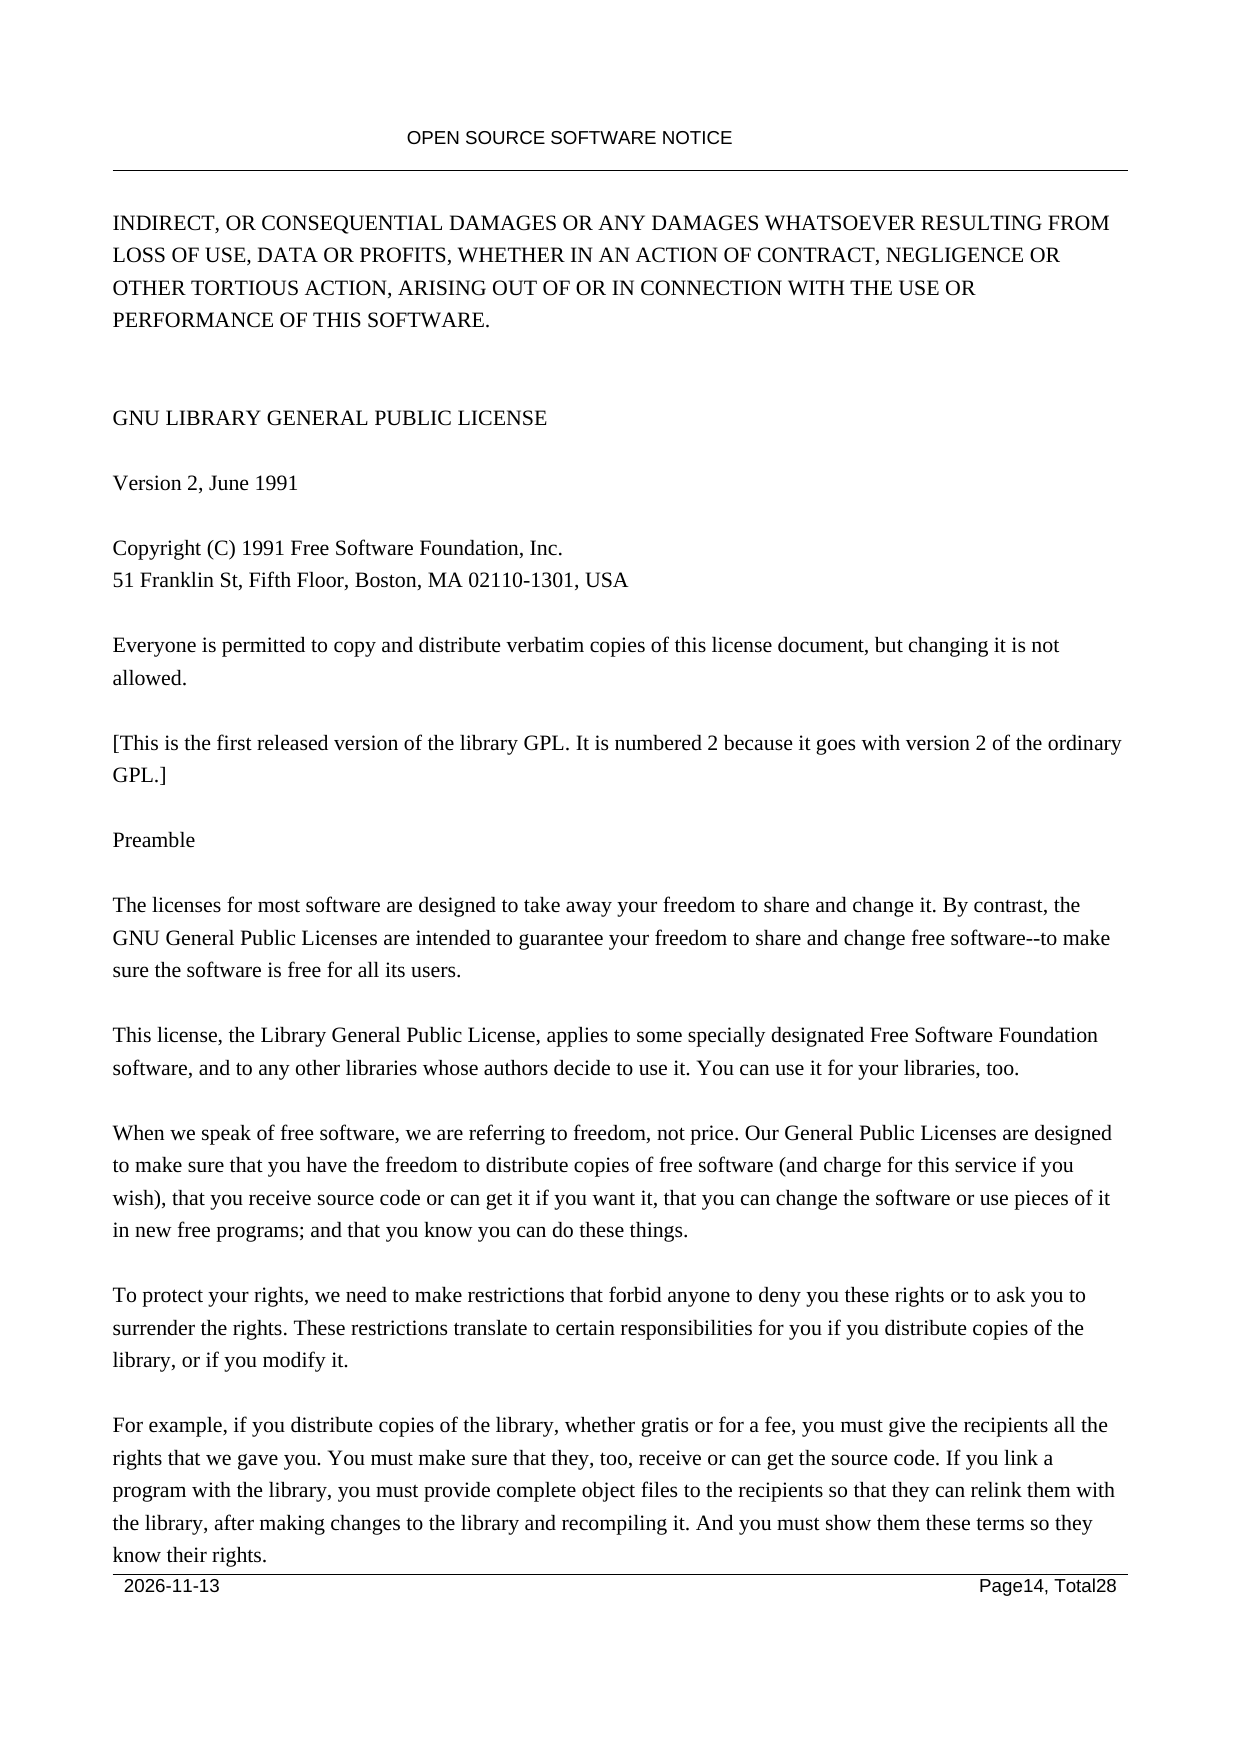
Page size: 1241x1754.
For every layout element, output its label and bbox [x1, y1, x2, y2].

text [112, 206, 1128, 1571]
